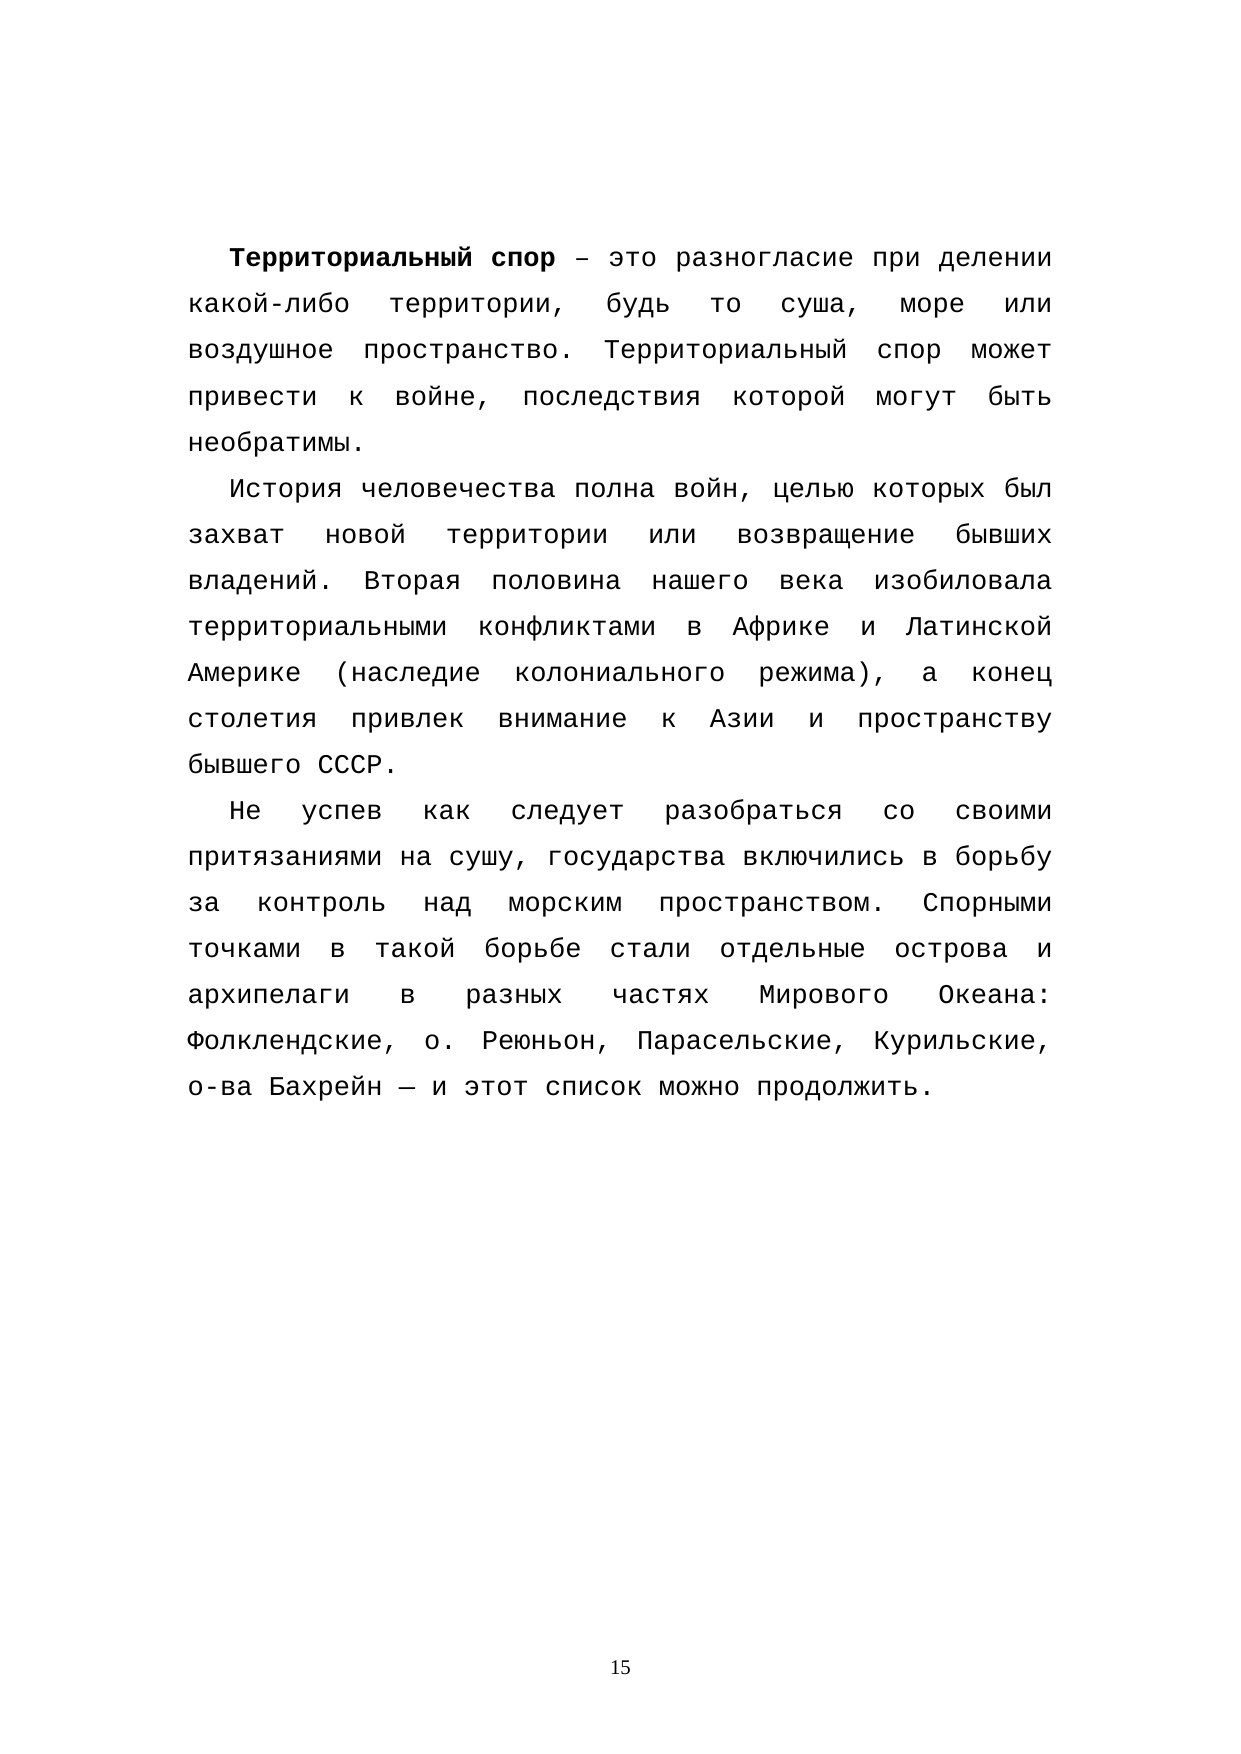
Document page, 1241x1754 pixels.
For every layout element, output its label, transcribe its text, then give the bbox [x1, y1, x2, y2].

text История человечества полна войн, целью которых был захват новой территории или возвращение бывших владений. Вторая половина нашего века изобиловала территориальными конфликтами в Африке и Латинской Америке (наследие колониального режима), а конец столетия привлек внимание к Азии и пространству бывшего СССР. [187, 474, 1053, 781]
text Не успев как следует разобраться со своими притязаниями на сушу, государства включились в борьбу за контроль над морским пространством. Спорными точками в такой борьбе стали отдельные острова и архипелаги в разных частях Мирового Океана: Фолклендские, о. Реюньон, Парасельские, Курильские, о-ва Бахрейн — и этот список можно продолжить. [187, 797, 1053, 1104]
text Территориальный спор – это разногласие при делении какой-либо территории, будь то суша, море или воздушное пространство. Территориальный спор может привести к войне, последствия которой могут быть необратимы. [187, 244, 1053, 459]
